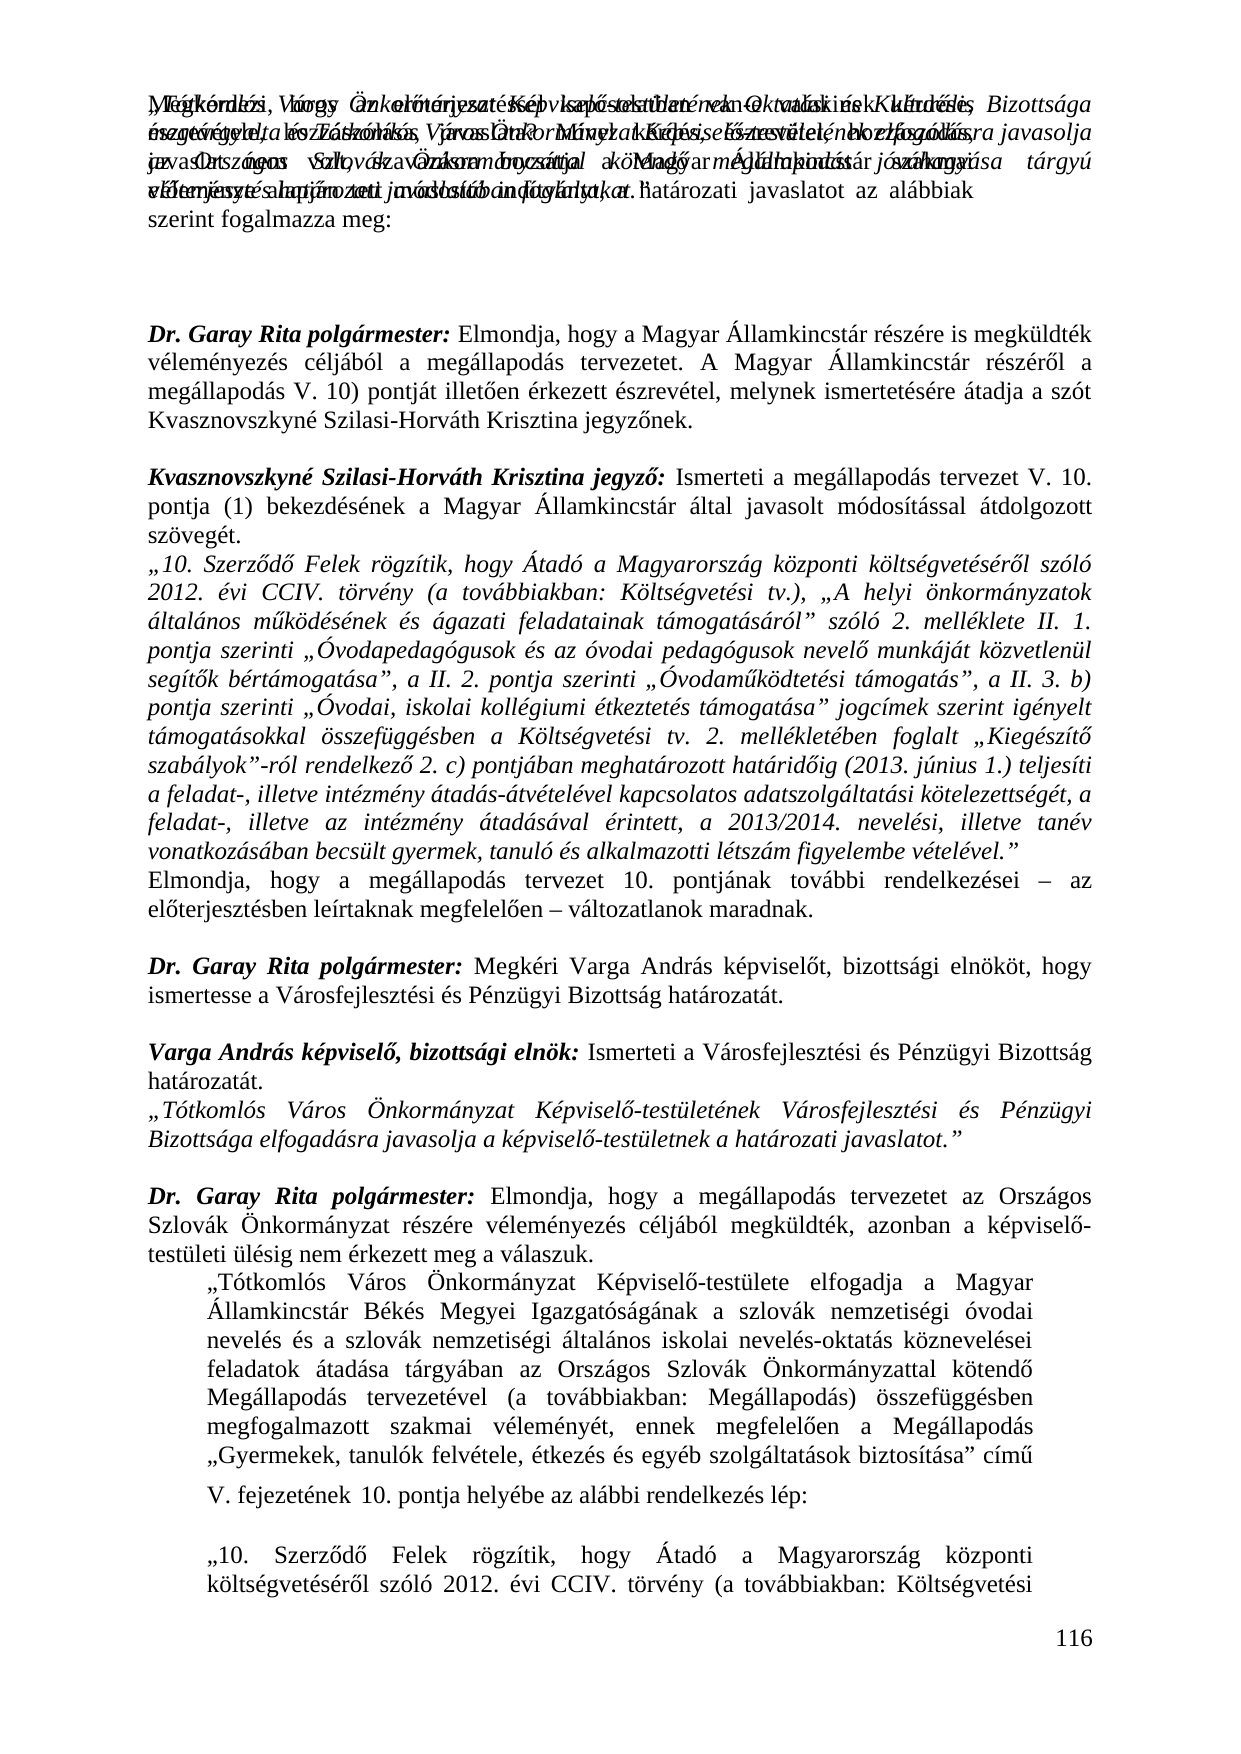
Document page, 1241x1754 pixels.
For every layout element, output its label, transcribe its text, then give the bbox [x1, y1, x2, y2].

text „Tótkomlós Város Önkormányzat Képviselő-testületének Városfejlesztési és Pénzügyi Bizottsága elfogadásra javasolja a képviselő-testületnek a határozati javaslatot.” [148, 1095, 1093, 1152]
text Dr. Garay Rita polgármester: Elmondja, hogy a Magyar Államkincstár részére is megküldték véleményezés céljából a megállapodás tervezetet. A Magyar Államkincstár részéről a megállapodás V. 10) pontját illetően érkezett észrevétel, melynek ismertetésére átadja a szót Kvasznovszkyné Szilasi-Horváth Krisztina jegyzőnek. [148, 319, 1093, 434]
subtitle Kvasznovszkyné Szilasi-Horváth Krisztina jegyző: Ismerteti a megállapodás tervezet V. 10. pontja (1) bekezdésének a Magyar Államkincstár által javasolt módosítással átdolgozott szövegét. [148, 462, 1093, 549]
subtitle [207, 1541, 1033, 1598]
subtitle Elmondja, hogy a megállapodás tervezet 10. pontjának további rendelkezései – az előterjesztésben leírtaknak megfelelően – változatlanok maradnak. [148, 865, 1093, 922]
subtitle „Tótkomlós Város Önkormányzat Képviselő-testülete elfogadja a Magyar Államkincstár Békés Megyei Igazgatóságának a szlovák nemzetiségi óvodai nevelés és a szlovák nemzetiségi általános iskolai nevelés-oktatás köznevelései feladatok átadása tárgyában az Országos Szlovák Önkormányzattal kötendő Megállapodás tervezetével (a továbbiakban: Megállapodás) összefüggésben megfogalmazott szakmai véleményét, ennek megfelelően a Megállapodás „Gyermekek, tanulók felvétele, étkezés és egyéb szolgáltatások biztosítása” című V. fejezetének 10. pontja helyébe az alábbi rendelkezés lép: [207, 1267, 1033, 1512]
text Megkérdezi, hogy az előterjesztéssel kapcsolatban van-e valakinek kérdése, észrevétele, hozzászólása, javaslata? Mivel kérdés, észrevétel, hozzászólás, javaslat nem volt, szavazásra bocsátja a Magyar Államkincstár szakmai véleménye alapján tett módosító indítványt, a határozati javaslatot az alábbiak szerint fogalmazza meg: [148, 89, 974, 232]
text Dr. Garay Rita polgármester: Elmondja, hogy a megállapodás tervezetet az Országos Szlovák Önkormányzat részére véleményezés céljából megküldték, azonban a képviselő-testületi ülésig nem érkezett meg a válaszuk. [148, 1181, 1093, 1267]
text Dr. Garay Rita polgármester: Megkéri Varga András képviselőt, bizottsági elnököt, hogy ismertesse a Városfejlesztési és Pénzügyi Bizottság határozatát. [148, 951, 1093, 1009]
subtitle „10. Szerződő Felek rögzítik, hogy Átadó a Magyarország központi költségvetéséről szóló 2012. évi CCIV. törvény (a továbbiakban: Költségvetési tv.), „A helyi önkormányzatok általános működésének és ágazati feladatainak támogatásáról” szóló 2. melléklete II. 1. pontja szerinti „Óvodapedagógusok és az óvodai pedagógusok nevelő munkáját közvetlenül segítők bértámogatása”, a II. 2. pontja szerinti „Óvodaműködtetési támogatás”, a II. 3. b) pontja szerinti „Óvodai, iskolai kollégiumi étkeztetés támogatása” jogcímek szerint igényelt támogatásokkal összefüggésben a Költségvetési tv. 2. mellékletében foglalt „Kiegészítő szabályok”-ról rendelkező 2. c) pontjában meghatározott határidőig (2013. június 1.) teljesíti a feladat-, illetve intézmény átadás-átvételével kapcsolatos adatszolgáltatási kötelezettségét, a feladat-, illetve az intézmény átadásával érintett, a 2013/2014. nevelési, illetve tanév vonatkozásában becsült gyermek, tanuló és alkalmazotti létszám figyelembe vételével.” [148, 549, 1093, 865]
text Varga András képviselő, bizottsági elnök: Ismerteti a Városfejlesztési és Pénzügyi Bizottság határozatát. [148, 1037, 1093, 1095]
